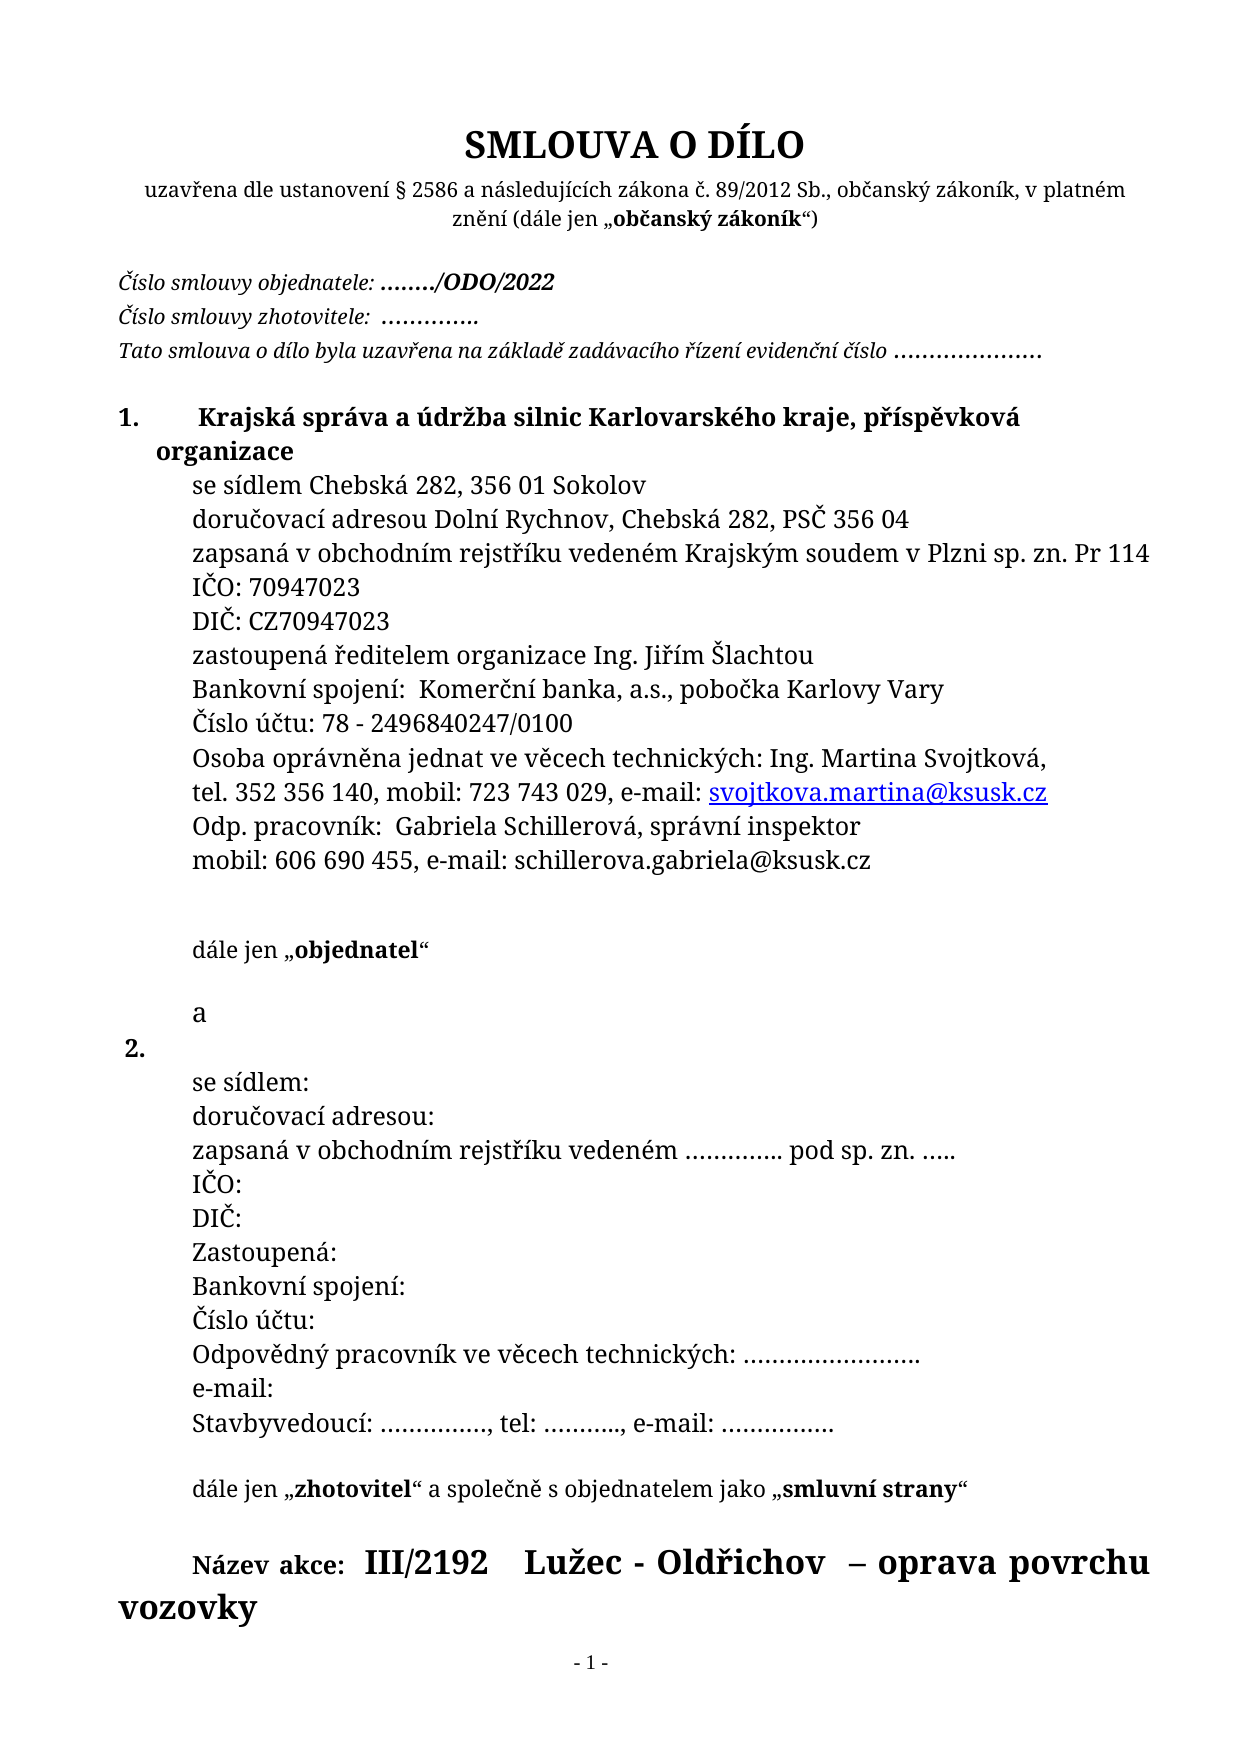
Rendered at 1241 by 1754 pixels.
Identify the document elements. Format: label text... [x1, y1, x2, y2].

text Číslo smlouvy zhotovitele: ………….. [118, 297, 1152, 331]
text doručovací adresou: [118, 1099, 1152, 1133]
text zapsaná v obchodním rejstříku vedeném Krajským soudem v Plzni sp. zn. Pr 114 [192, 536, 1152, 570]
text Číslo účtu: [118, 1303, 1152, 1337]
text zapsaná v obchodním rejstříku vedeném ………….. pod sp. zn. ….. [118, 1133, 1152, 1167]
text IČO: [118, 1167, 1152, 1201]
text DIČ: [118, 1201, 1152, 1235]
text se sídlem Chebská 282, 356 01 Sokolov [192, 468, 1152, 502]
text se sídlem: [118, 1064, 1152, 1099]
text Bankovní spojení: Komerční banka, a.s., pobočka Karlovy Vary [192, 672, 1152, 706]
text Bankovní spojení: [118, 1269, 1152, 1303]
text Číslo účtu: 78 - 2496840247/0100 [192, 706, 1152, 740]
text Odpovědný pracovník ve věcech technických: ……………………. [118, 1337, 1152, 1371]
text DIČ: CZ70947023 [192, 604, 1152, 638]
text 1. Krajská správa a údržba silnic Karlovarského kraje, příspěvková organizace [118, 399, 1152, 468]
text IČO: 70947023 [192, 570, 1152, 604]
text Číslo smlouvy objednatele: ……../ODO/2022 [118, 266, 1152, 297]
subtitle SMLOUVA O DÍLO [118, 118, 1152, 169]
text Osoba oprávněna jednat ve věcech technických: Ing. Martina Svojtková, [192, 740, 1152, 774]
text Název akce: III/2192 Lužec - Oldřichov – oprava povrchu vozovky [118, 1539, 1152, 1629]
text Zastoupená: [118, 1235, 1152, 1269]
text Tato smlouva o dílo byla uzavřena na základě zadávacího řízení evidenční číslo ………………… [118, 331, 1152, 366]
text e-mail: [118, 1371, 1152, 1405]
text mobil: 606 690 455, e-mail: schillerova.gabriela@ksusk.cz [192, 842, 1152, 876]
text 2. [118, 1031, 1152, 1064]
text uzavřena dle ustanovení § 2586 a následujících zákona č. 89/2012 Sb., občanský zákoník, v platném znění (dále jen „občanský zákoník“) [118, 175, 1152, 232]
text Stavbyvedoucí: ……………, tel: ……….., e-mail: ……………. [118, 1405, 1152, 1439]
text doručovací adresou Dolní Rychnov, Chebská 282, PSČ 356 04 [192, 502, 1152, 536]
text zastoupená ředitelem organizace Ing. Jiřím Šlachtou [192, 638, 1152, 672]
text dále jen „objednatel“ [118, 934, 1152, 965]
text dále jen „zhotovitel“ a společně s objednatelem jako „smluvní strany“ [118, 1473, 1152, 1504]
text tel. 352 356 140, mobil: 723 743 029, e-mail: svojtkova.martina@ksusk.cz [192, 774, 1152, 808]
text Odp. pracovník: Gabriela Schillerová, správní inspektor [192, 808, 1152, 842]
text a [118, 994, 1152, 1031]
